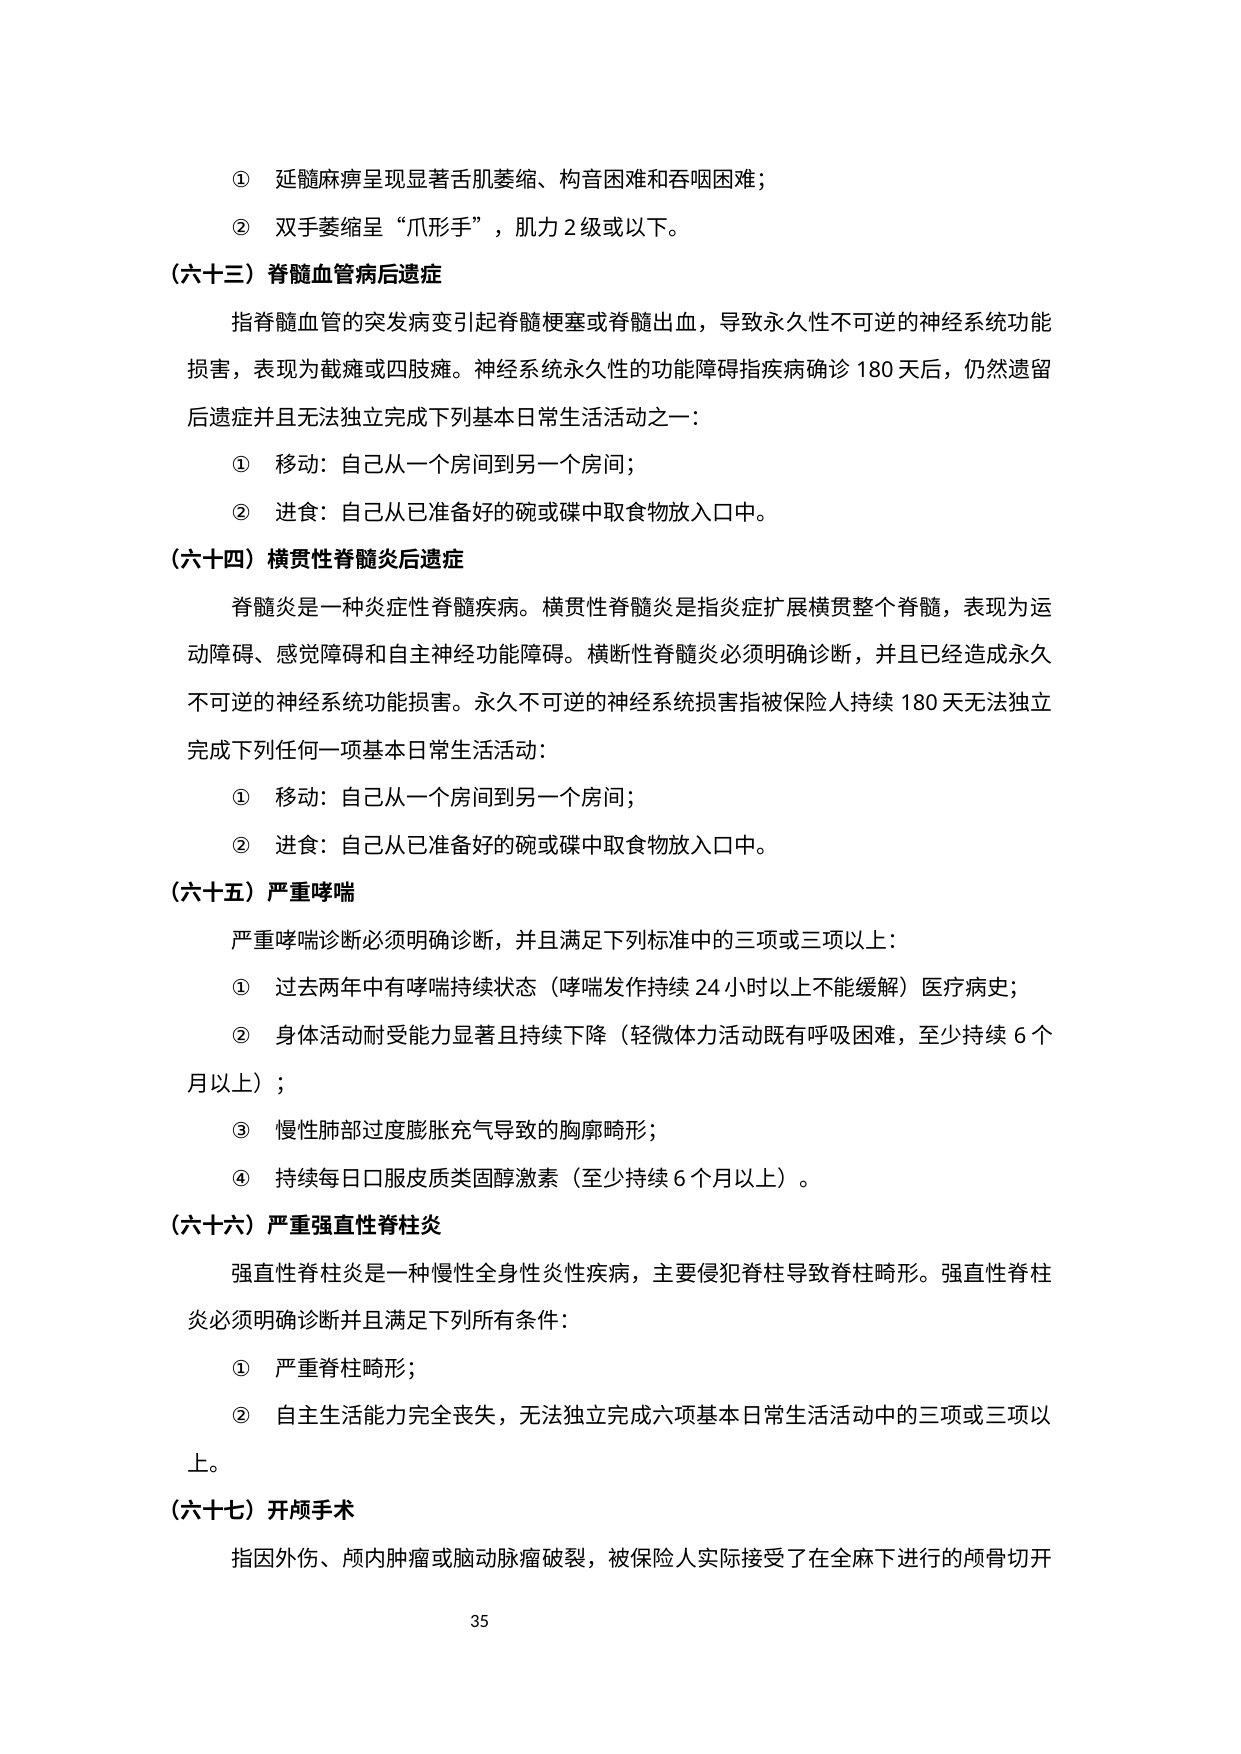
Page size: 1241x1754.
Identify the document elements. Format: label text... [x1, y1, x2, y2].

list 严重脊柱畸形； [187, 1351, 1053, 1382]
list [187, 1541, 1053, 1573]
list 进食：自己从已准备好的碗或碟中取食物放入口中。 [187, 495, 1053, 527]
list 开颅手术 [158, 1493, 1053, 1525]
list 横贯性脊髓炎后遗症 [158, 542, 1053, 574]
list 脊髓血管病后遗症 [158, 257, 1053, 289]
list 进食：自己从已准备好的碗或碟中取食物放入口中。 [187, 828, 1053, 859]
list 过去两年中有哮喘持续状态（哮喘发作持续24小时以上不能缓解）医疗病史； [187, 970, 1053, 1002]
list 移动：自己从一个房间到另一个房间； [187, 780, 1053, 812]
list 严重哮喘 [158, 875, 1053, 907]
list 慢性肺部过度膨胀充气导致的胸廓畸形； [187, 1113, 1053, 1145]
list 双手萎缩呈“爪形手”，肌力2级或以下。 [187, 209, 1053, 241]
list 自主生活能力完全丧失，无法独立完成六项基本日常生活活动中的三项或三项以上。 [187, 1398, 1053, 1478]
list 延髓麻痹呈现显著舌肌萎缩、构音困难和吞咽困难； [187, 162, 1053, 194]
list 强直性脊柱炎是一种慢性全身性炎性疾病，主要侵犯脊柱导致脊柱畸形。强直性脊柱炎必须明确诊断并且满足下列所有条件： [187, 1256, 1053, 1335]
list 脊髓炎是一种炎症性脊髓疾病。横贯性脊髓炎是指炎症扩展横贯整个脊髓，表现为运动障碍、感觉障碍和自主神经功能障碍。横断性脊髓炎必须明确诊断，并且已经造成永久不可逆的神经系统功能损害。永久不可逆的神经系统损害指被保险人持续180天无法独立完成下列任何一项基本日常生活活动： [187, 590, 1053, 764]
list 严重哮喘诊断必须明确诊断，并且满足下列标准中的三项或三项以上： [187, 923, 1053, 954]
list 身体活动耐受能力显著且持续下降（轻微体力活动既有呼吸困难，至少持续6个月以上）； [187, 1018, 1053, 1097]
list 持续每日口服皮质类固醇激素（至少持续6个月以上）。 [187, 1161, 1053, 1192]
list 指脊髓血管的突发病变引起脊髓梗塞或脊髓出血，导致永久性不可逆的神经系统功能损害，表现为截瘫或四肢瘫。神经系统永久性的功能障碍指疾病确诊180天后，仍然遗留后遗症并且无法独立完成下列基本日常生活活动之一： [187, 305, 1053, 431]
list 严重强直性脊柱炎 [158, 1208, 1053, 1240]
list 移动：自己从一个房间到另一个房间； [187, 447, 1053, 479]
